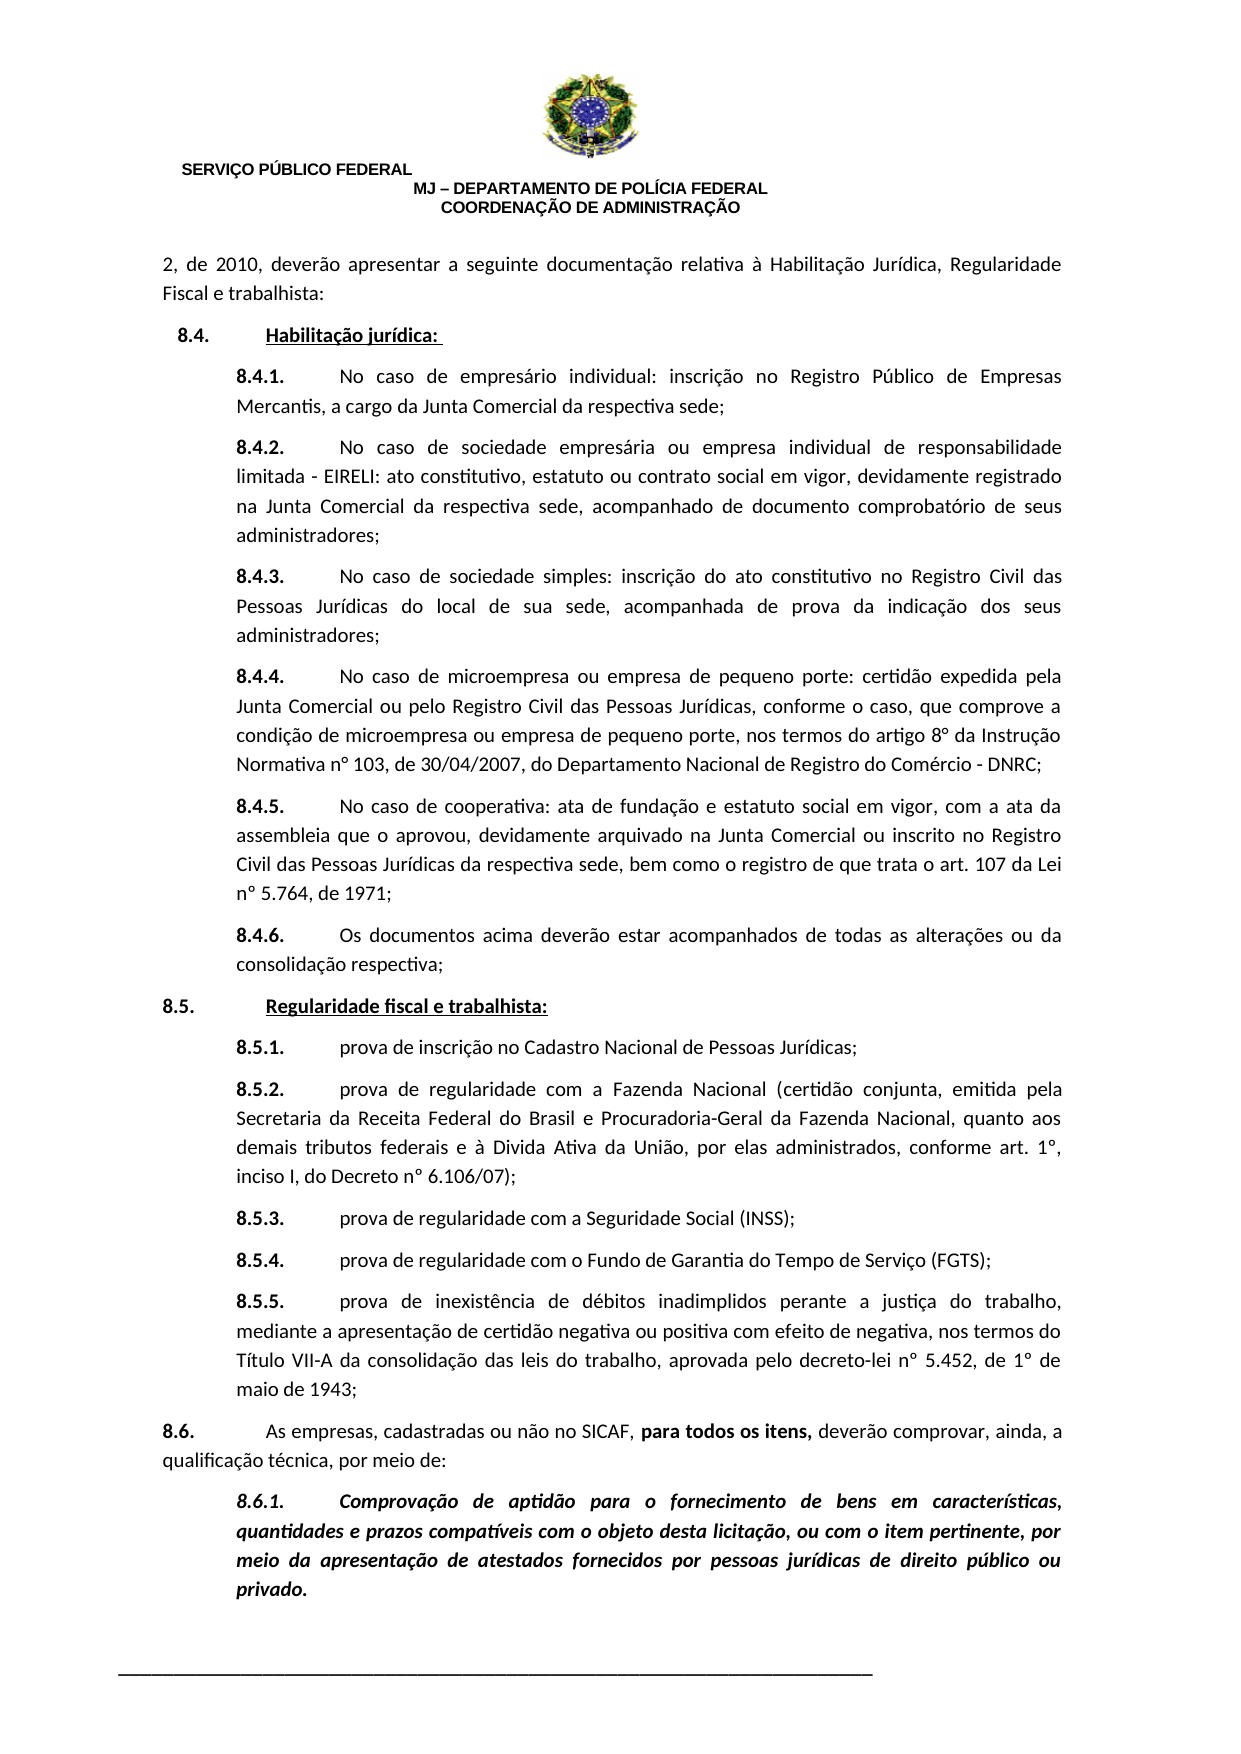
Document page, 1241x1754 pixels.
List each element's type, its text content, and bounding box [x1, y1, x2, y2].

list No caso de sociedade empresária ou empresa individual de responsabilidade limitada - EIRELI: ato constitutivo, estatuto ou contrato social em vigor, devidamente registrado na Junta Comercial da respectiva sede, acompanhado de documento comprobatório de seus administradores; [236, 434, 1063, 547]
list No caso de empresário individual: inscrição no Registro Público de Empresas Mercantis, a cargo da Junta Comercial da respectiva sede; [236, 364, 1063, 418]
list Os documentos acima deverão estar acompanhados de todas as alterações ou da consolidação respectiva; [236, 922, 1063, 977]
list Comprovação de aptidão para o fornecimento de bens em características, quantidades e prazos compatíveis com o objeto desta licitação, ou com o item pertinente, por meio da apresentação de atestados fornecidos por pessoas jurídicas de direito público ou privado. [236, 1489, 1063, 1602]
list prova de inexistência de débitos inadimplidos perante a justiça do trabalho, mediante a apresentação de certidão negativa ou positiva com efeito de negativa, nos termos do Título VII-A da consolidação das leis do trabalho, aprovada pelo decreto-lei nº 5.452, de 1º de maio de 1943; [236, 1289, 1063, 1402]
list No caso de sociedade simples: inscrição do ato constitutivo no Registro Civil das Pessoas Jurídicas do local de sua sede, acompanhada de prova da indicação dos seus administradores; [236, 564, 1063, 647]
list Regularidade fiscal e trabalhista: [162, 993, 1063, 1018]
list No caso de cooperativa: ata de fundação e estatuto social em vigor, com a ata da assembleia que o aprovou, devidamente arquivado na Junta Comercial ou inscrito no Registro Civil das Pessoas Jurídicas da respectiva sede, bem como o registro de que trata o art. 107 da Lei nº 5.764, de 1971; [236, 793, 1063, 906]
list As empresas, cadastradas ou não no SICAF, para todos os itens, deverão comprovar, ainda, a qualificação técnica, por meio de: [162, 1418, 1063, 1472]
list Habilitação jurídica: [118, 322, 1065, 347]
list prova de inscrição no Cadastro Nacional de Pessoas Jurídicas; [236, 1034, 1063, 1060]
list No caso de microempresa ou empresa de pequeno porte: certidão expedida pela Junta Comercial ou pelo Registro Civil das Pessoas Jurídicas, conforme o caso, que comprove a condição de microempresa ou empresa de pequeno porte, nos termos do artigo 8° da Instrução Normativa n° 103, de 30/04/2007, do Departamento Nacional de Registro do Comércio - DNRC; [236, 664, 1063, 777]
list prova de regularidade com a Fazenda Nacional (certidão conjunta, emitida pela Secretaria da Receita Federal do Brasil e Procuradoria-Geral da Fazenda Nacional, quanto aos demais tributos federais e à Divida Ativa da União, por elas administrados, conforme art. 1º, inciso I, do Decreto nº 6.106/07); [236, 1076, 1063, 1189]
list prova de regularidade com a Seguridade Social (INSS); [236, 1205, 1063, 1231]
list prova de regularidade com o Fundo de Garantia do Tempo de Serviço (FGTS); [236, 1247, 1063, 1272]
